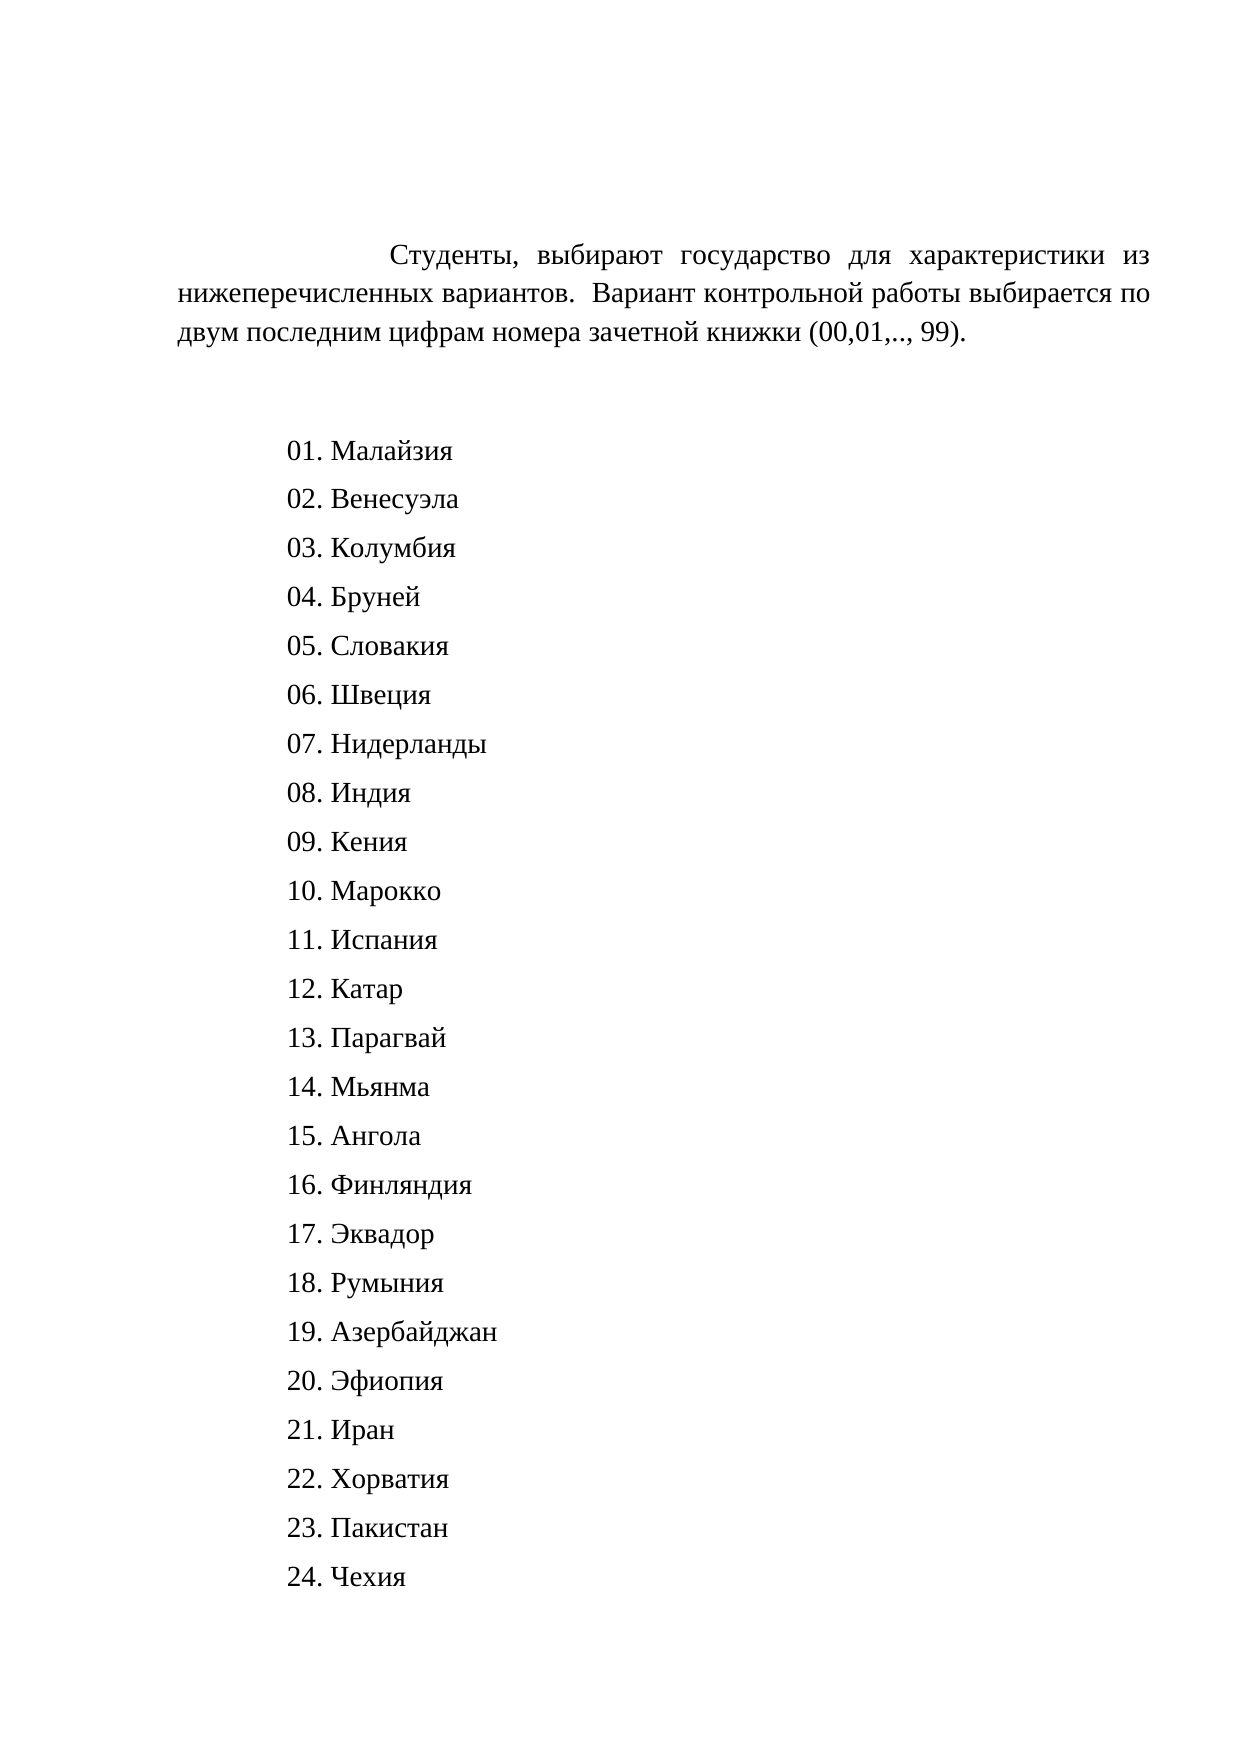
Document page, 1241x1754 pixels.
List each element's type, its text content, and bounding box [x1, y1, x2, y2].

list Марокко [287, 873, 1152, 907]
list Испания [287, 922, 1152, 956]
list Колумбия [287, 531, 1152, 564]
list Бруней [287, 579, 1152, 613]
list Эфиопия [287, 1363, 1152, 1396]
text Студенты, выбирают государство для характеристики из нижеперечисленных вариантов. Вариант контрольной работы выбирается по двум последним цифрам номера зачетной книжки (00,01,.., 99). [177, 237, 1152, 347]
list Катар [287, 971, 1152, 1005]
list Малайзия [287, 433, 1152, 466]
list Эквадор [287, 1216, 1152, 1249]
list Иран [287, 1412, 1152, 1445]
list Азербайджан [287, 1314, 1152, 1347]
list Венесуэла [287, 482, 1152, 515]
list Пакистан [287, 1510, 1152, 1543]
list Мьянма [287, 1069, 1152, 1103]
list Финляндия [287, 1167, 1152, 1201]
list Словакия [287, 628, 1152, 662]
list Хорватия [287, 1461, 1152, 1494]
list Кения [287, 824, 1152, 858]
list Швеция [287, 677, 1152, 711]
list Нидерланды [287, 726, 1152, 760]
list Индия [287, 775, 1152, 809]
list Чехия [287, 1559, 1152, 1592]
list Парагвай [287, 1020, 1152, 1054]
list Ангола [287, 1118, 1152, 1152]
list Румыния [287, 1265, 1152, 1298]
